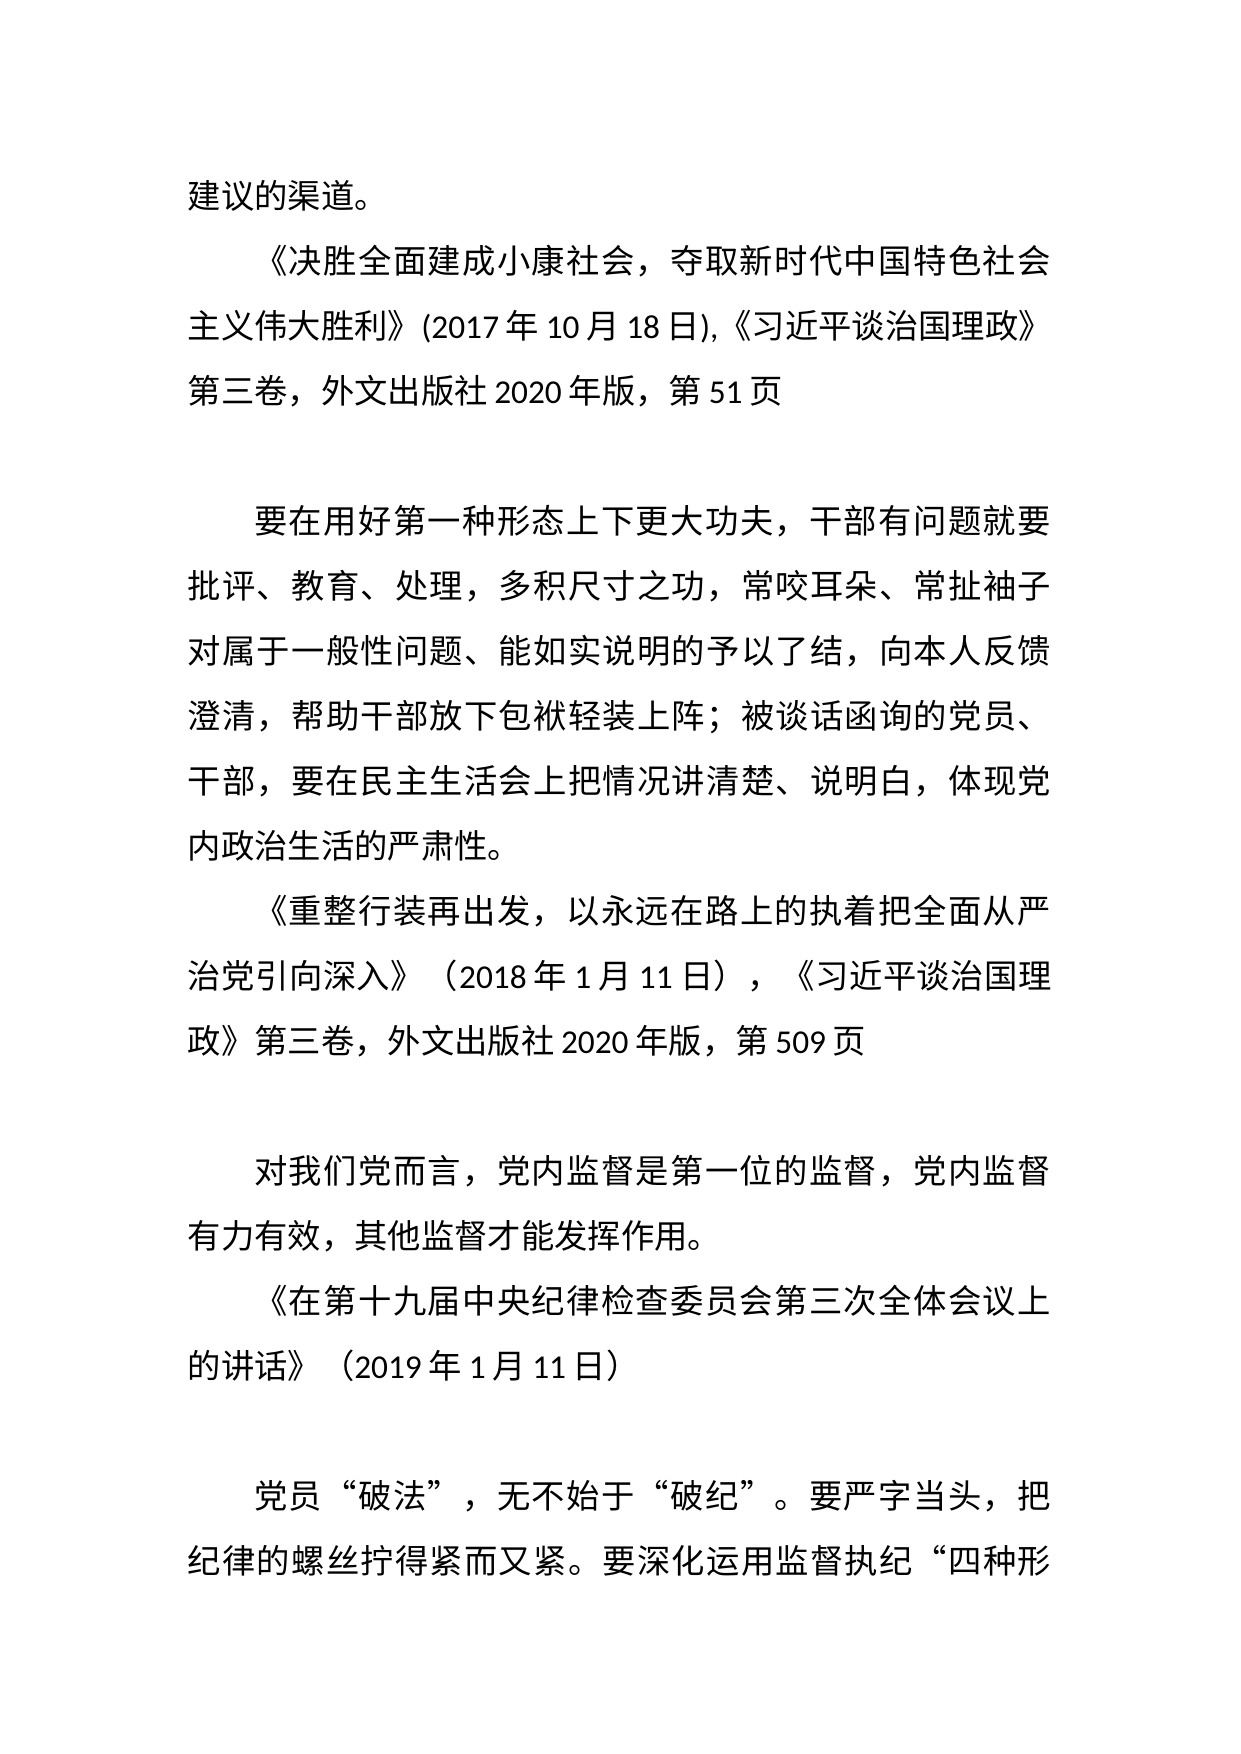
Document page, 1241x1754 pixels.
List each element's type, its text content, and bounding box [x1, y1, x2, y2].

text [187, 1462, 1053, 1592]
text 对我们党而言，党内监督是第一位的监督，党内监督有力有效，其他监督才能发挥作用。 [187, 1137, 1053, 1267]
text 《重整行装再出发，以永远在路上的执着把全面从严治党引向深入》（2018年1月11日），《习近平谈治国理政》第三卷，外文出版社2020年版，第509页 [187, 877, 1053, 1072]
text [187, 162, 1053, 227]
text 《在第十九届中央纪律检查委员会第三次全体会议上的讲话》（2019年1月11日） [187, 1267, 1053, 1397]
text 《决胜全面建成小康社会，夺取新时代中国特色社会主义伟大胜利》(2017年10月18日),《习近平谈治国理政》第三卷，外文出版社2020年版，第51页 [187, 227, 1053, 422]
text 要在用好第一种形态上下更大功夫，干部有问题就要批评、教育、处理，多积尺寸之功，常咬耳朵、常扯袖子；对属于一般性问题、能如实说明的予以了结，向本人反馈澄清，帮助干部放下包袱轻装上阵；被谈话函询的党员、干部，要在民主生活会上把情况讲清楚、说明白，体现党内政治生活的严肃性。 [187, 487, 1053, 877]
